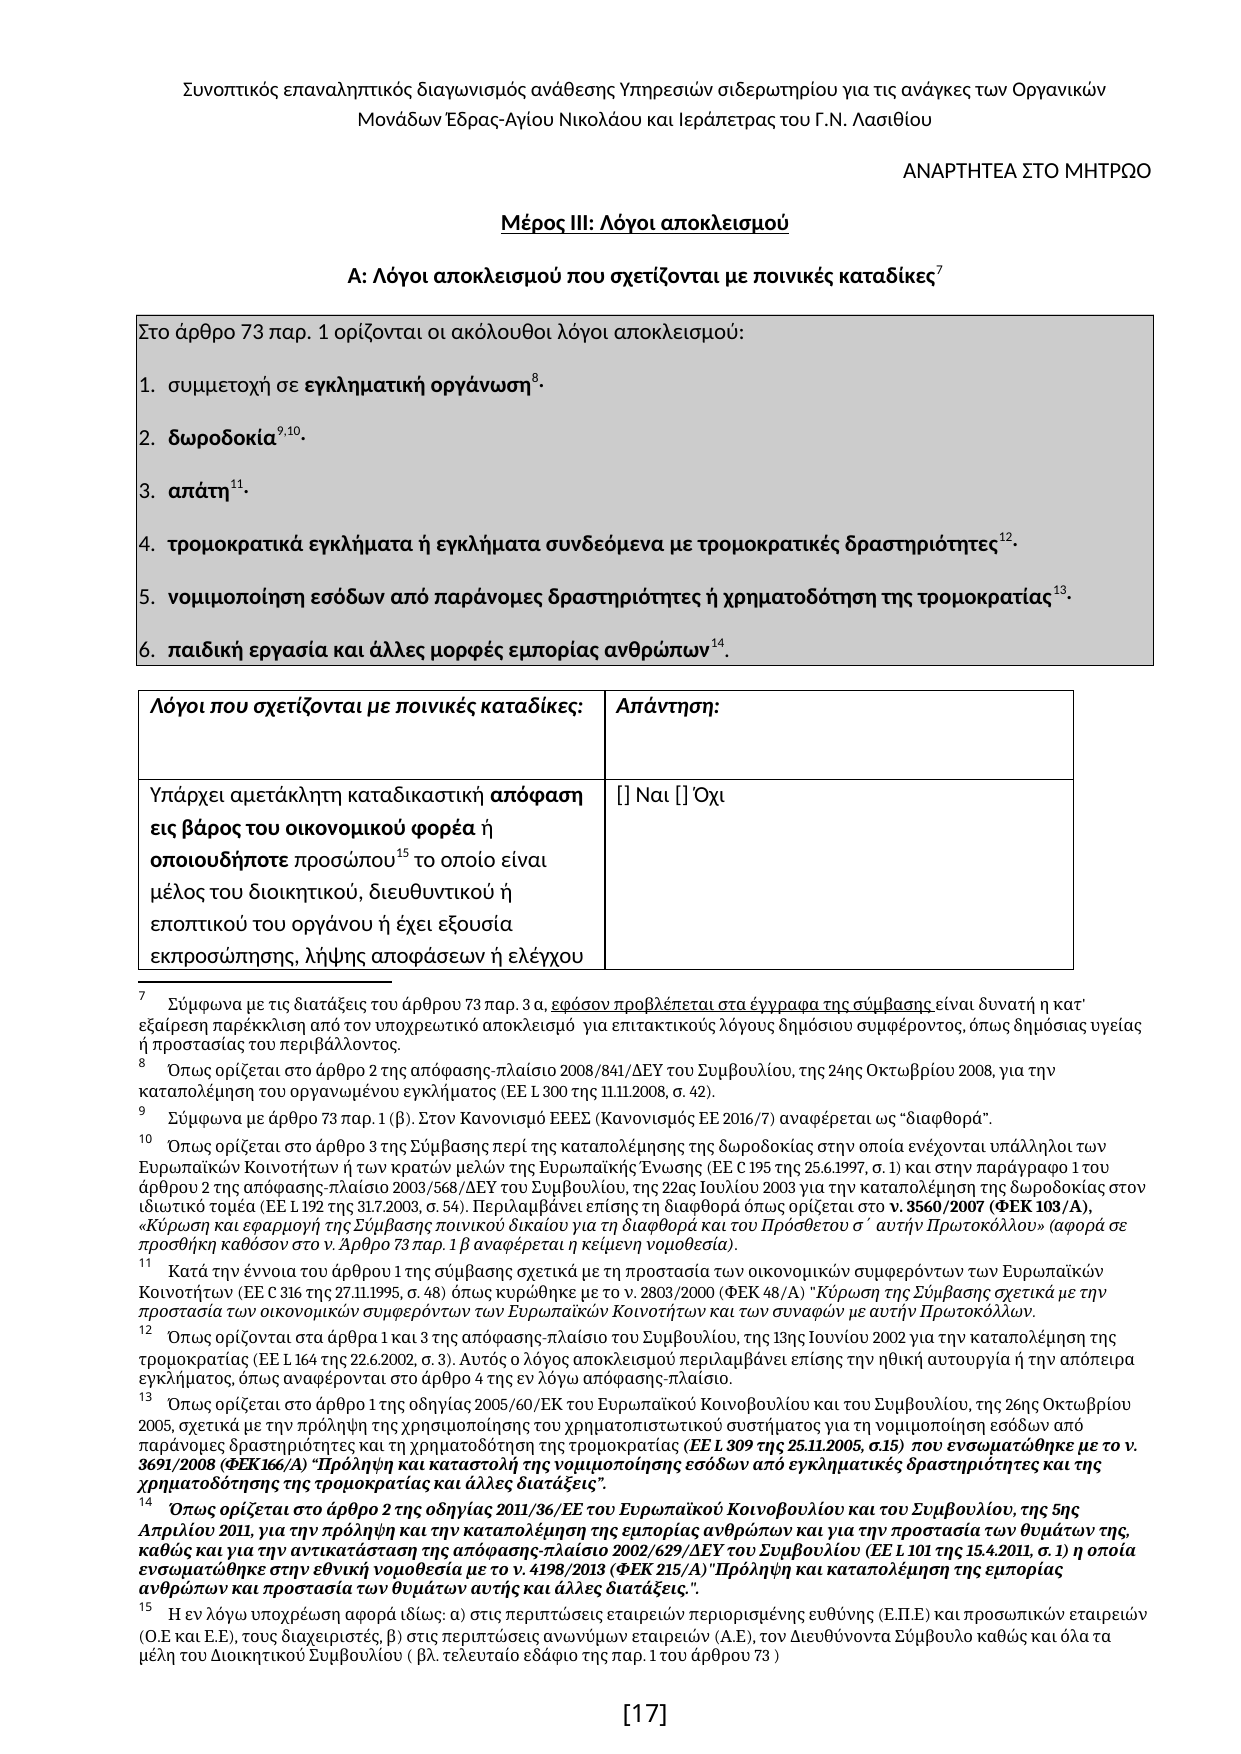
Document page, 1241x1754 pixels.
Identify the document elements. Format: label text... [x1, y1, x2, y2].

text Μέρος III: Λόγοι αποκλεισμού [138, 208, 1151, 237]
list νομιμοποίηση εσόδων από παράνομες δραστηριότητες ή χρηματοδότηση της τρομοκρατίας· [137, 580, 1153, 610]
table_cell Υπάρχει αμετάκλητη καταδικαστική απόφαση εις βάρος του οικονομικού φορέα ή οποιουδήποτε προσώπου το οποίο είναι μέλος του διοικητικού, διευθυντικού ή εποπτικού του οργάνου ή έχει εξουσία εκπροσώπησης, λήψης αποφάσεων ή ελέγχου σε αυτό για έναν από τους λόγους που παρατίθενται ανωτέρω (σημεία 1-6), ή καταδικαστική απόφαση η οποία έχει εκδοθεί πριν από πέντε έτη κατά το μέγιστο ή στην οποία έχει οριστεί απευθείας περίοδος αποκλεισμού που εξακολουθεί να ισχύει; [139, 780, 604, 969]
table_cell [] Ναι [] Όχι Εάν η σχετική τεκμηρίωση διατίθεται ηλεκτρονικά, αναφέρετε: (διαδικτυακή διεύθυνση, αρχή ή φορέας έκδοσης, επακριβή στοιχεία αναφοράς των εγγράφων): [……][……][……][……] [606, 780, 1073, 969]
text Α: Λόγοι αποκλεισμού που σχετίζονται με ποινικές καταδίκες [138, 262, 1151, 289]
list συμμετοχή σε εγκληματική οργάνωση· [137, 368, 1153, 398]
list απάτη· [137, 474, 1153, 504]
list παιδική εργασία και άλλες μορφές εμπορίας ανθρώπων. [137, 633, 1153, 665]
table_header Απάντηση: [606, 691, 1073, 779]
list τρομοκρατικά εγκλήματα ή εγκλήματα συνδεόμενα με τρομοκρατικές δραστηριότητες· [137, 527, 1153, 557]
text Στο άρθρο 73 παρ. 1 ορίζονται οι ακόλουθοι λόγοι αποκλεισμού: [137, 316, 1153, 345]
list δωροδοκία,· [137, 421, 1153, 451]
table_header Λόγοι που σχετίζονται με ποινικές καταδίκες: [139, 691, 604, 779]
